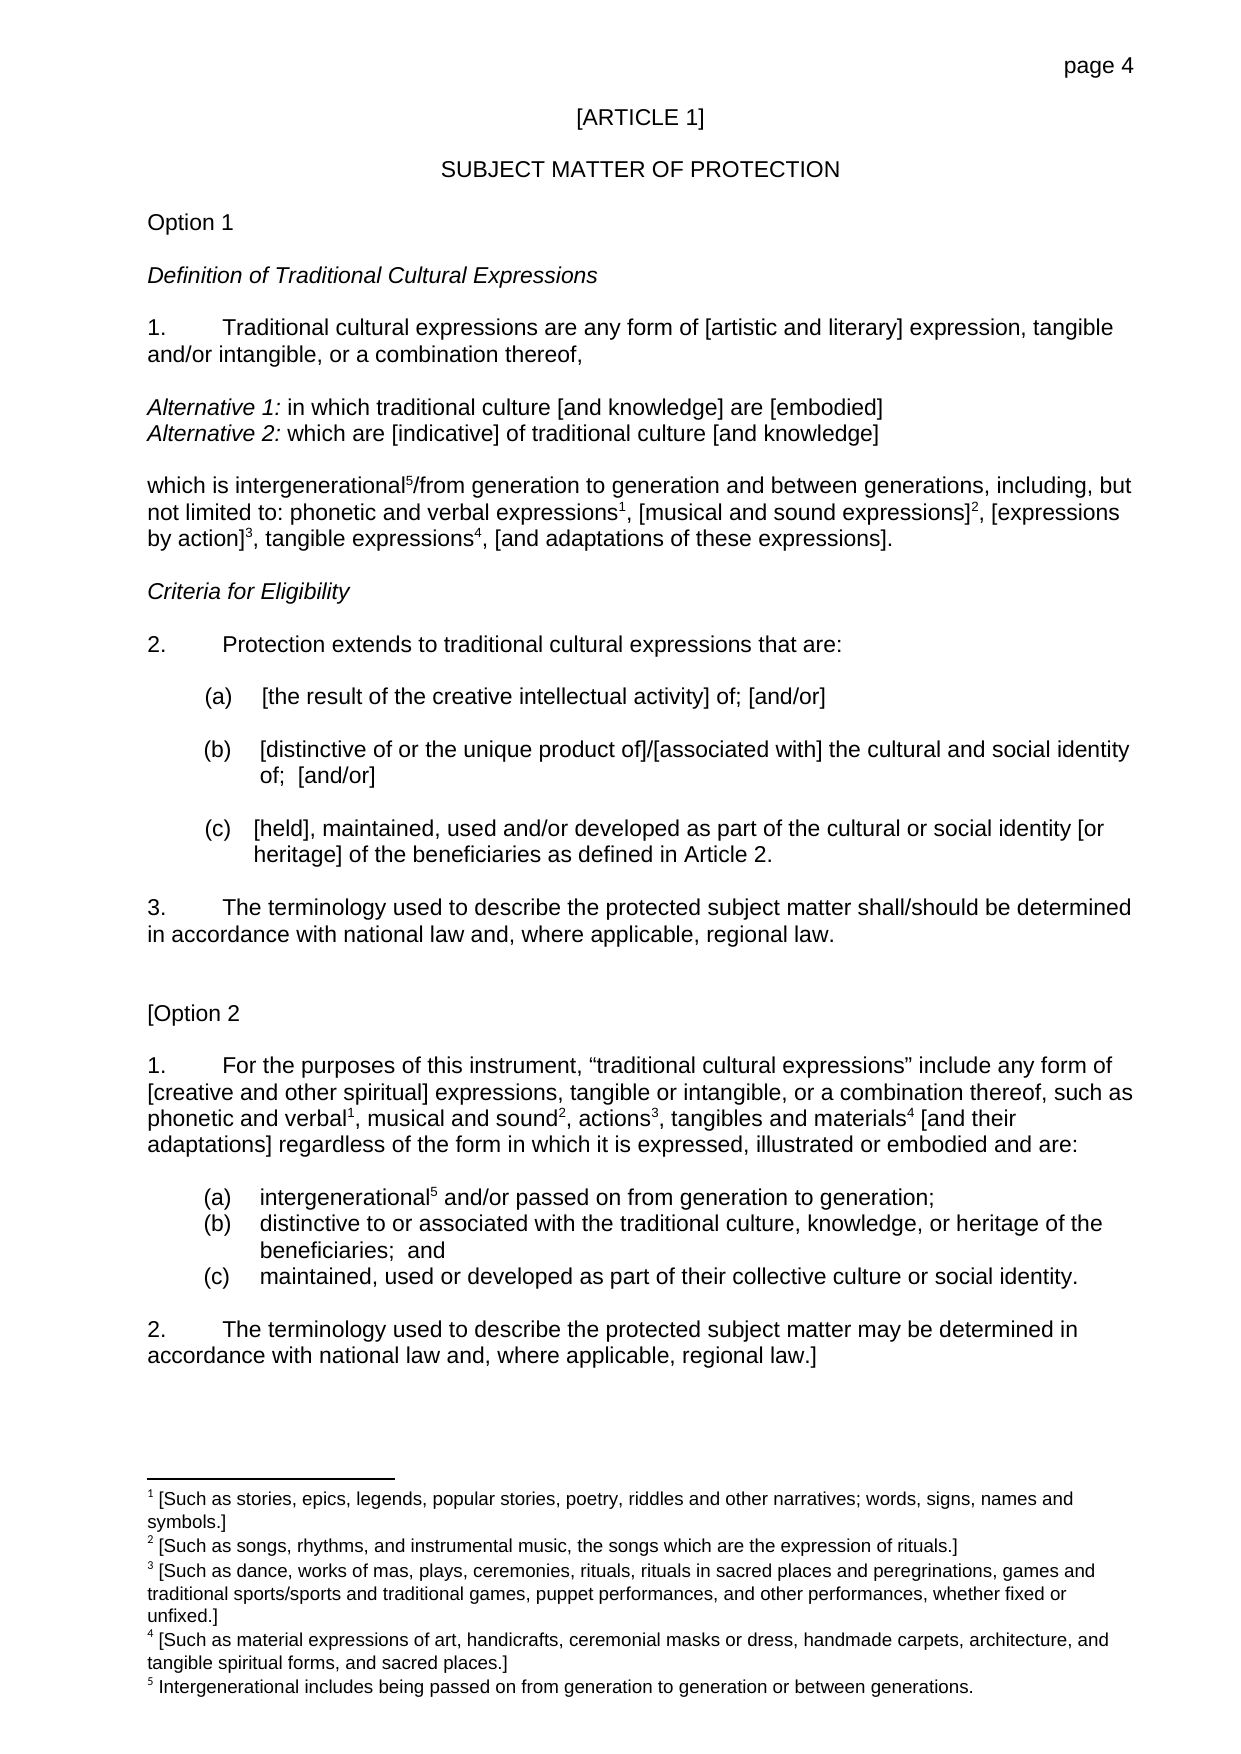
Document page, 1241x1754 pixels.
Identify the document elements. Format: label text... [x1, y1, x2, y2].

list [the result of the reative intelletual ativity] of; [and/or] [204, 683, 1134, 710]
list distinctive to or associated with the traditional culture, knowledge, or heritage of the beneficiaries; and [203, 1210, 1134, 1263]
list [distinctive of or the unique product of]/[associated with] the cultural and social identity of; [and/or] [203, 736, 1134, 789]
text Alternative 1: in which traditional culture [and knowledge] are [embodied] [147, 393, 1134, 420]
list [held], maintained, used and/or developed as part of the ultural or soial identity [or heritage] of the benefiiaries as defined in Artile 2. [204, 815, 1134, 868]
text Definition of Traditional Cultural Expressions [147, 235, 1134, 288]
text 1. For the purposes of this instrument, “traditional cultural expressions” include any form of [creative and other spiritual] expressions, tangible or intangible, or a combination thereof, such as phonetic and verbal, musical and sound, actions, tangibles and materials [and their adaptations] regardless of the form in which it is expressed, illustrated or embodied and are: [147, 1052, 1134, 1158]
list intergenerational and/or passed on from generation to generation; [203, 1184, 1134, 1210]
text [Option 2 [147, 999, 1134, 1026]
text Criteria for Eligibility [147, 578, 1134, 604]
text 1. Traditional ultural expressions are any form of [artistic and literary] expression, tangible and/or intangible, or a ombination thereof, [147, 314, 1134, 367]
text [ARTICLE 1] [147, 103, 1134, 130]
text Alternative 2: which are [indicative] of traditional culture [and knowledge] [147, 420, 1134, 446]
text SUBJECT MATTER OF PROTECTION [147, 156, 1134, 183]
list maintained, used or developed as part of their collective culture or social identity. [203, 1263, 1134, 1289]
text Option 1 [147, 209, 1134, 235]
text 2. Protetion extends to traditional ultural expressions that are: [147, 631, 1134, 657]
text which is intergenerational5/from generation to generation and between generations, including, but not limited to: phonetic and verbal expressions1, [musical and sound expressions]2, [expressions by action]3, tangible expressions4, [and adaptations of these expressions]. [147, 472, 1134, 552]
text 3. The terminology used to desribe the proteted subjet matter shall/should be determined in aordane with national law and, where appliable, regional law. [147, 894, 1134, 947]
text 2. The terminology used to describe the protected subject matter may be determined in accordance with national law and, where applicable, regional law.] [147, 1316, 1134, 1368]
